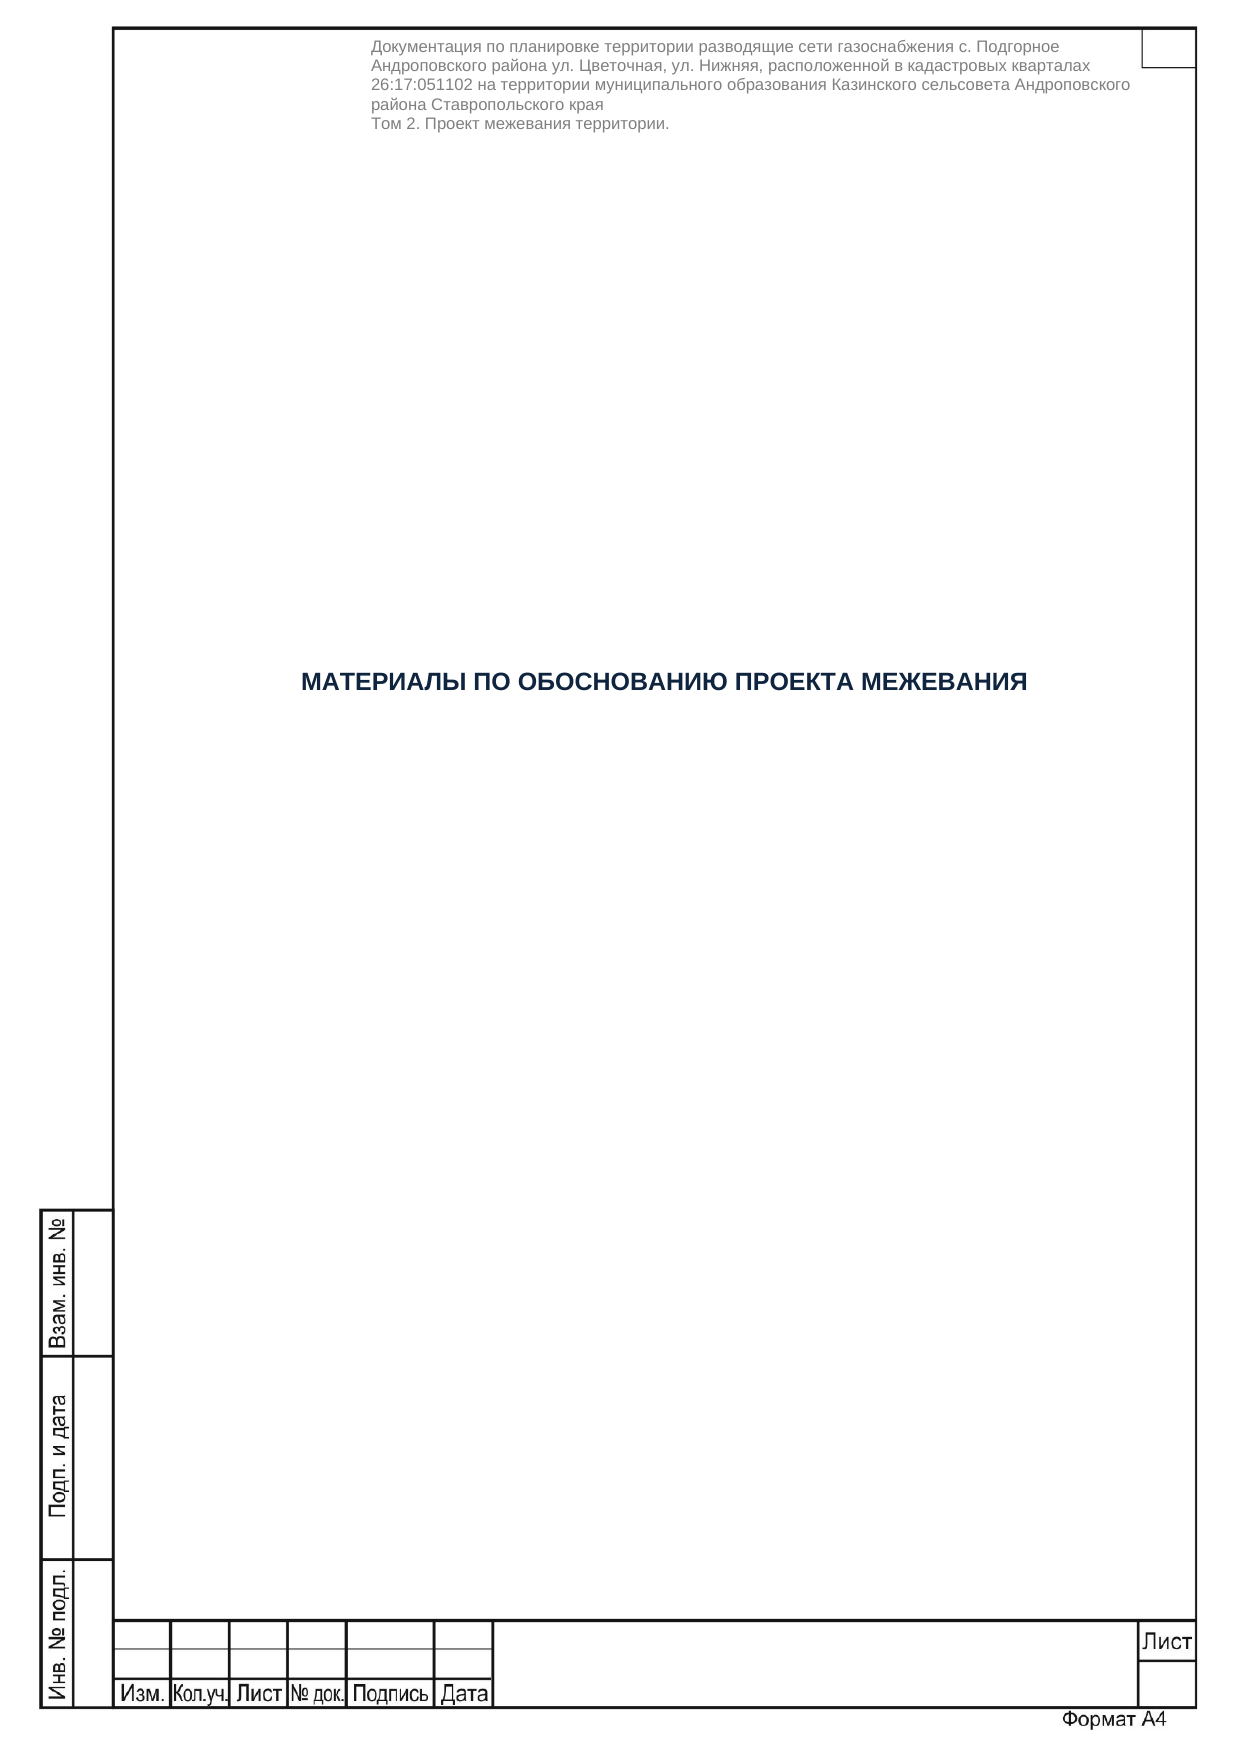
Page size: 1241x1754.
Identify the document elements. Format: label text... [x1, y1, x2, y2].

picture [39, 26, 1198, 1730]
subtitle МАТЕРИАЛЫ ПО ОБОСНОВАНИЮ ПРОЕКТА МЕЖЕВАНИЯ [177, 667, 1152, 696]
